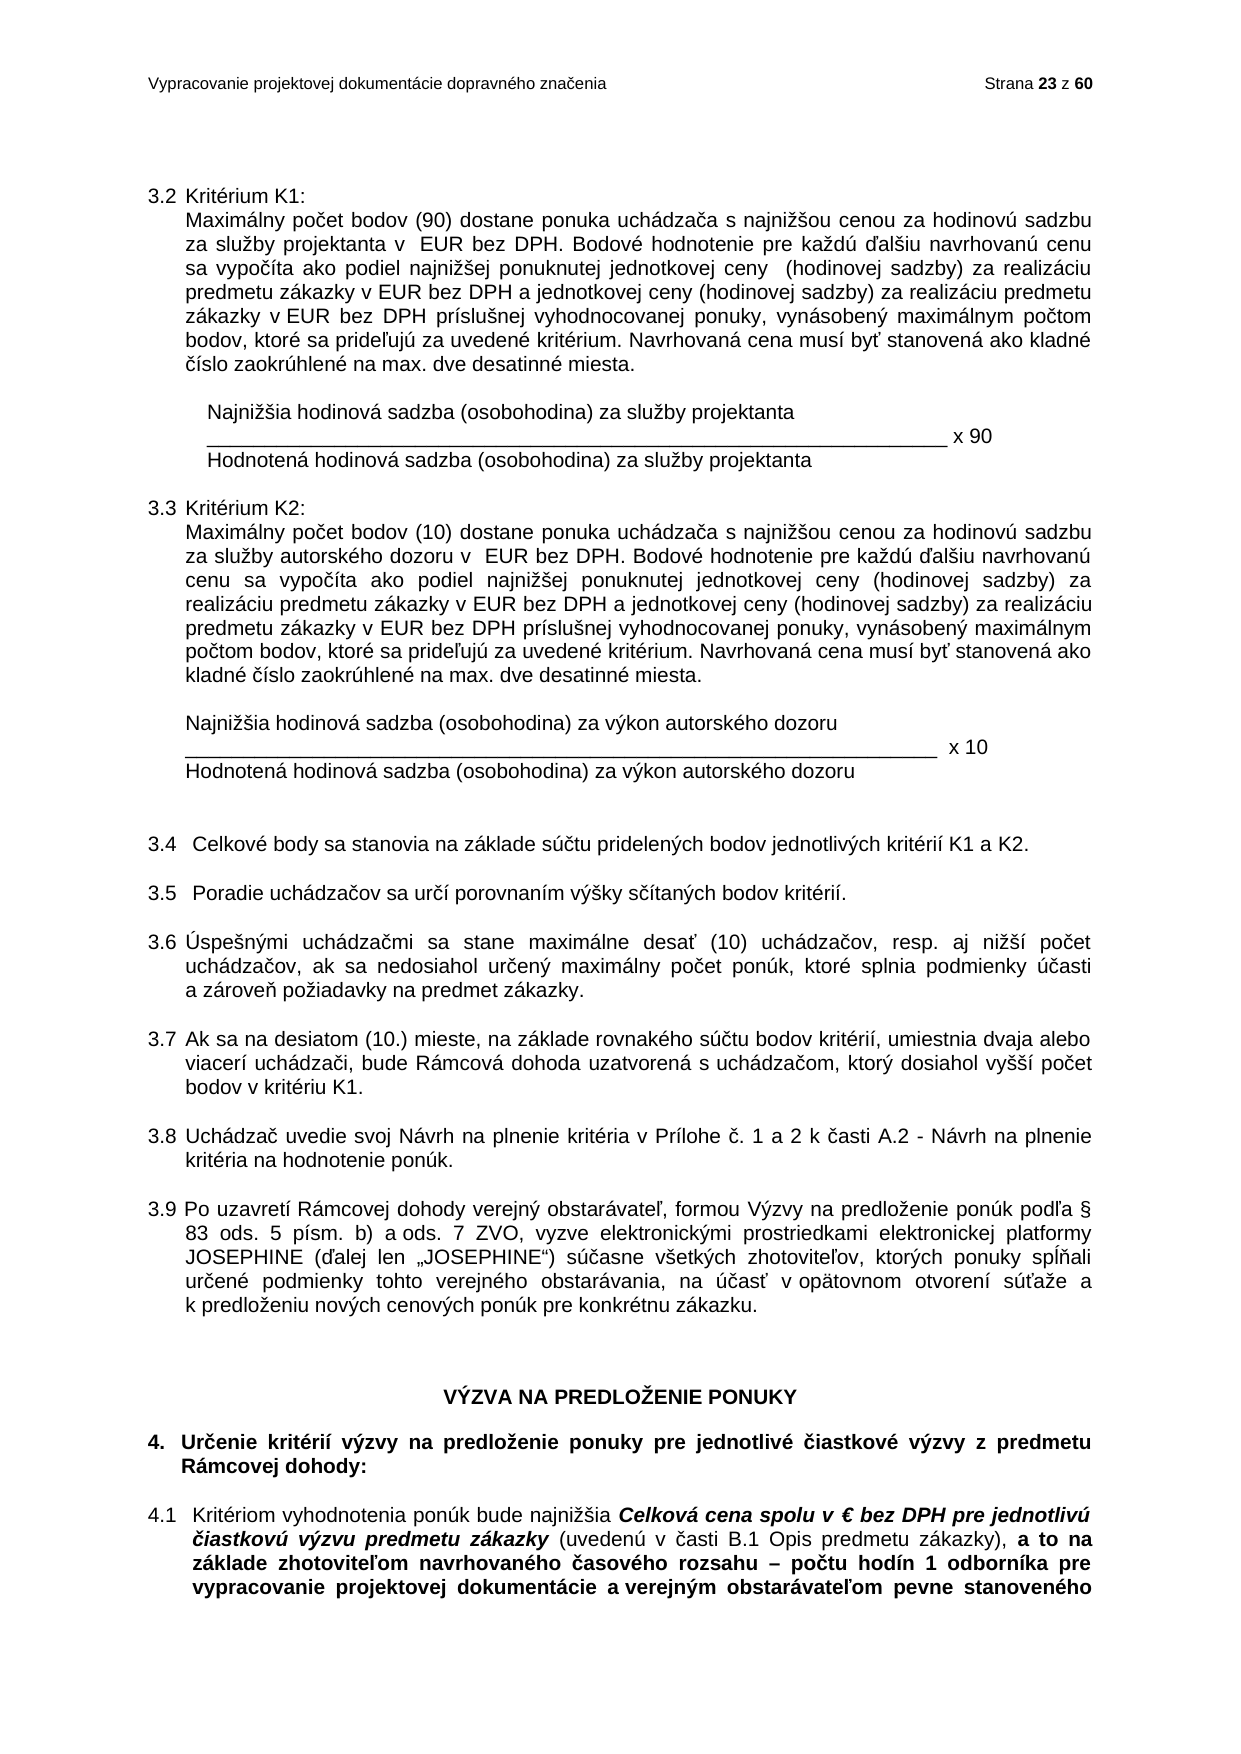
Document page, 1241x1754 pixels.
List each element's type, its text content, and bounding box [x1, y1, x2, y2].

text Najnižšia hodinová sadzba (osobohodina) za služby projektanta [207, 400, 1092, 424]
list Ak sa na desiatom (10.) mieste, na základe rovnakého súčtu bodov kritérií, umiestnia dvaja alebo viacerí uchádzači, bude Rámcová dohoda uzatvorená s uchádzačom, ktorý dosiahol vyšší počet bodov v kritériu K1. [148, 1027, 1092, 1099]
list 3.9 Po uzavretí Rámcovej dohody verejný obstarávateľ, formou Výzvy na predloženie ponúk podľa § 83 ods. 5 písm. b) a ods. 7 ZVO, vyzve elektronickými prostriedkami elektronickej platformy JOSEPHINE (ďalej len „JOSEPHINE“) súčasne všetkých zhotoviteľov, ktorých ponuky spĺňali určené podmienky tohto verejného obstarávania, na účasť v opätovnom otvorení súťaže a k predloženiu nových cenových ponúk pre konkrétnu zákazku. [148, 1197, 1092, 1316]
text Výzva na predloženie ponuky [148, 1385, 1092, 1409]
subtitle Určenie kritérií výzvy na predloženie ponuky pre jednotlivé čiastkové výzvy z predmetu Rámcovej dohody: [148, 1430, 1092, 1478]
list Maximálny počet bodov (90) dostane ponuka uchádzača s najnižšou cenou za hodinovú sadzbu za služby projektanta v EUR bez DPH. Bodové hodnotenie pre každú ďalšiu navrhovanú cenu sa vypočíta ako podiel najnižšej ponuknutej jednotkovej ceny (hodinovej sadzby) za realizáciu predmetu zákazky v EUR bez DPH a jednotkovej ceny (hodinovej sadzby) za realizáciu predmetu zákazky v EUR bez DPH príslušnej vyhodnocovanej ponuky, vynásobený maximálnym počtom bodov, ktoré sa prideľujú za uvedené kritérium. Navrhovaná cena musí byť stanovená ako kladné číslo zaokrúhlené na max. dve desatinné miesta. [185, 208, 1092, 376]
text ________________________________________________________________ x 90 [207, 424, 1092, 448]
list Kritérium K1: [148, 184, 1092, 208]
list Celkové body sa stanovia na základe súčtu pridelených bodov jednotlivých kritérií K1 a K2. [148, 832, 1092, 856]
list Uchádzač uvedie svoj Návrh na plnenie kritéria v Prílohe č. 1 a 2 k časti A.2 - Návrh na plnenie kritéria na hodnotenie ponúk. [148, 1124, 1092, 1172]
list Maximálny počet bodov (10) dostane ponuka uchádzača s najnižšou cenou za hodinovú sadzbu za služby autorského dozoru v EUR bez DPH. Bodové hodnotenie pre každú ďalšiu navrhovanú cenu sa vypočíta ako podiel najnižšej ponuknutej jednotkovej ceny (hodinovej sadzby) za realizáciu predmetu zákazky v EUR bez DPH a jednotkovej ceny (hodinovej sadzby) za realizáciu predmetu zákazky v EUR bez DPH príslušnej vyhodnocovanej ponuky, vynásobený maximálnym počtom bodov, ktoré sa prideľujú za uvedené kritérium. Navrhovaná cena musí byť stanovená ako kladné číslo zaokrúhlené na max. dve desatinné miesta. [185, 519, 1092, 687]
list Úspešnými uchádzačmi sa stane maximálne desať (10) uchádzačov, resp. aj nižší počet uchádzačov, ak sa nedosiahol určený maximálny počet ponúk, ktoré splnia podmienky účasti a zároveň požiadavky na predmet zákazky. [148, 930, 1092, 1002]
text Hodnotená hodinová sadzba (osobohodina) za služby projektanta [207, 448, 1092, 472]
list Kritérium K2: [148, 496, 1092, 519]
list Najnižšia hodinová sadzba (osobohodina) za výkon autorského dozoru [185, 711, 1092, 735]
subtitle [148, 1503, 1092, 1599]
list Hodnotená hodinová sadzba (osobohodina) za výkon autorského dozoru [185, 759, 1092, 783]
list _________________________________________________________________ x 10 [185, 735, 1092, 759]
list Poradie uchádzačov sa určí porovnaním výšky sčítaných bodov kritérií. [148, 881, 1092, 905]
